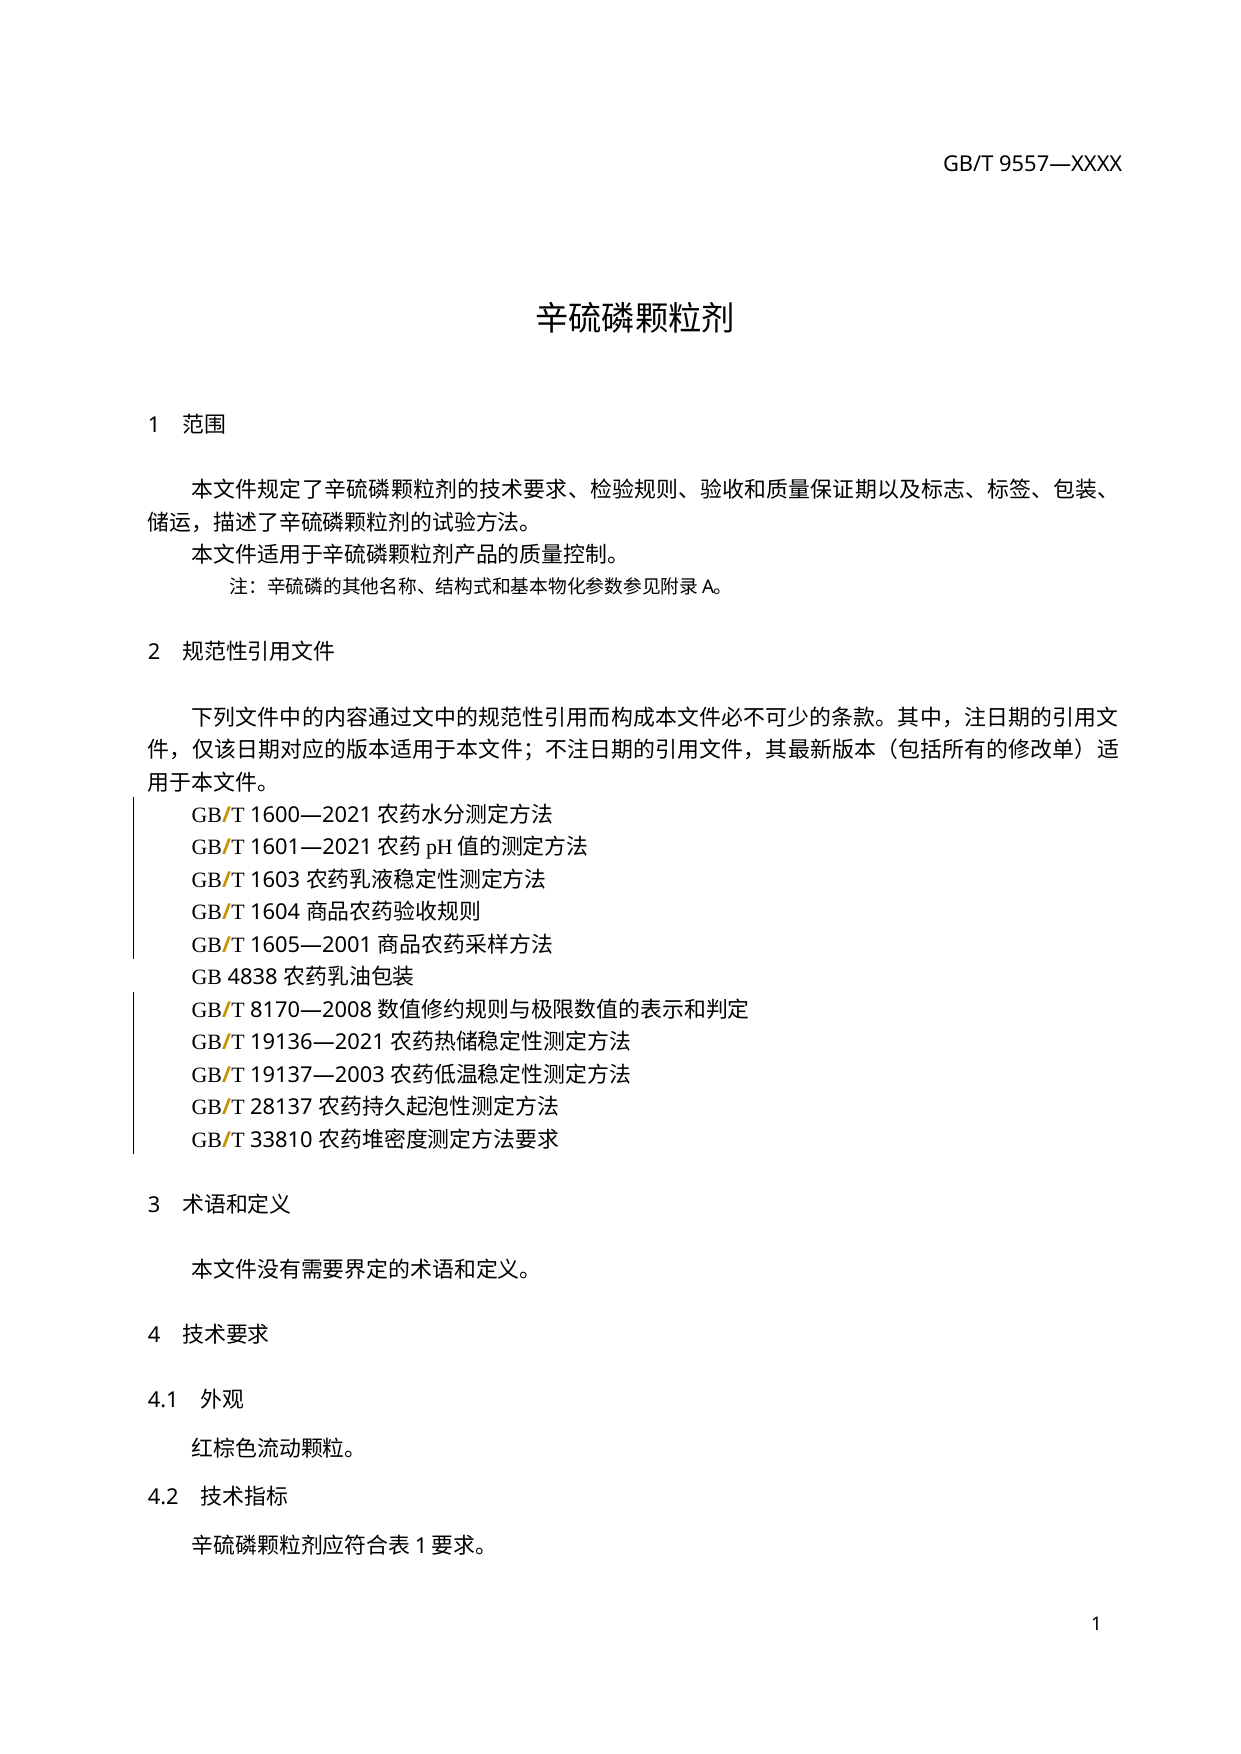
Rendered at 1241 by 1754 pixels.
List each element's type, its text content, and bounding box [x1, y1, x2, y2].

text 术语和定义 [148, 1187, 1122, 1219]
text GB/T 19136—2021 农药热储稳定性测定方法 [148, 1024, 1122, 1057]
text 规范性引用文件 [148, 634, 1122, 667]
text 红棕色流动颗粒。 [148, 1430, 1122, 1463]
text GB/T 33810 农药堆密度测定方法要求 [148, 1122, 1122, 1154]
text GB/T 1601—2021 农药pH值的测定方法 [148, 829, 1122, 862]
text 范围 [148, 407, 1122, 439]
text GB 4838 农药乳油包装 [148, 959, 1122, 992]
text 本文件没有需要界定的术语和定义。 [148, 1252, 1122, 1284]
text 辛硫磷颗粒剂 [148, 283, 1122, 348]
list 外观 [148, 1382, 1122, 1414]
text GB/T 1605—2001 商品农药采样方法 [148, 927, 1122, 959]
text GB/T 28137 农药持久起泡性测定方法 [148, 1089, 1122, 1122]
text 本文件适用于辛硫磷颗粒剂产品的质量控制。 [148, 537, 1122, 569]
text GB/T 1600—2021 农药水分测定方法 [148, 797, 1122, 829]
text 下列文件中的内容通过文中的规范性引用而构成本文件必不可少的条款。其中，注日期的引用文件，仅该日期对应的版本适用于本文件；不注日期的引用文件，其最新版本（包括所有的修改单）适用于本文件。 [148, 699, 1122, 797]
text GB/T 1603 农药乳液稳定性测定方法 [148, 862, 1122, 894]
text GB/T 1604 商品农药验收规则 [148, 894, 1122, 927]
text 本文件规定了辛硫磷颗粒剂的技术要求、检验规则、验收和质量保证期以及标志、标签、包装、储运，描述了辛硫磷颗粒剂的试验方法。 [148, 472, 1122, 537]
text GB/T 19137—2003 农药低温稳定性测定方法 [148, 1057, 1122, 1089]
text 辛硫磷颗粒剂应符合表1要求。 [148, 1528, 1122, 1560]
text 技术要求 [148, 1317, 1122, 1349]
text GB/T 8170—2008 数值修约规则与极限数值的表示和判定 [148, 992, 1122, 1024]
list 技术指标 [148, 1479, 1122, 1512]
text 注：辛硫磷的其他名称、结构式和基本物化参数参见附录A。 [186, 569, 1122, 602]
